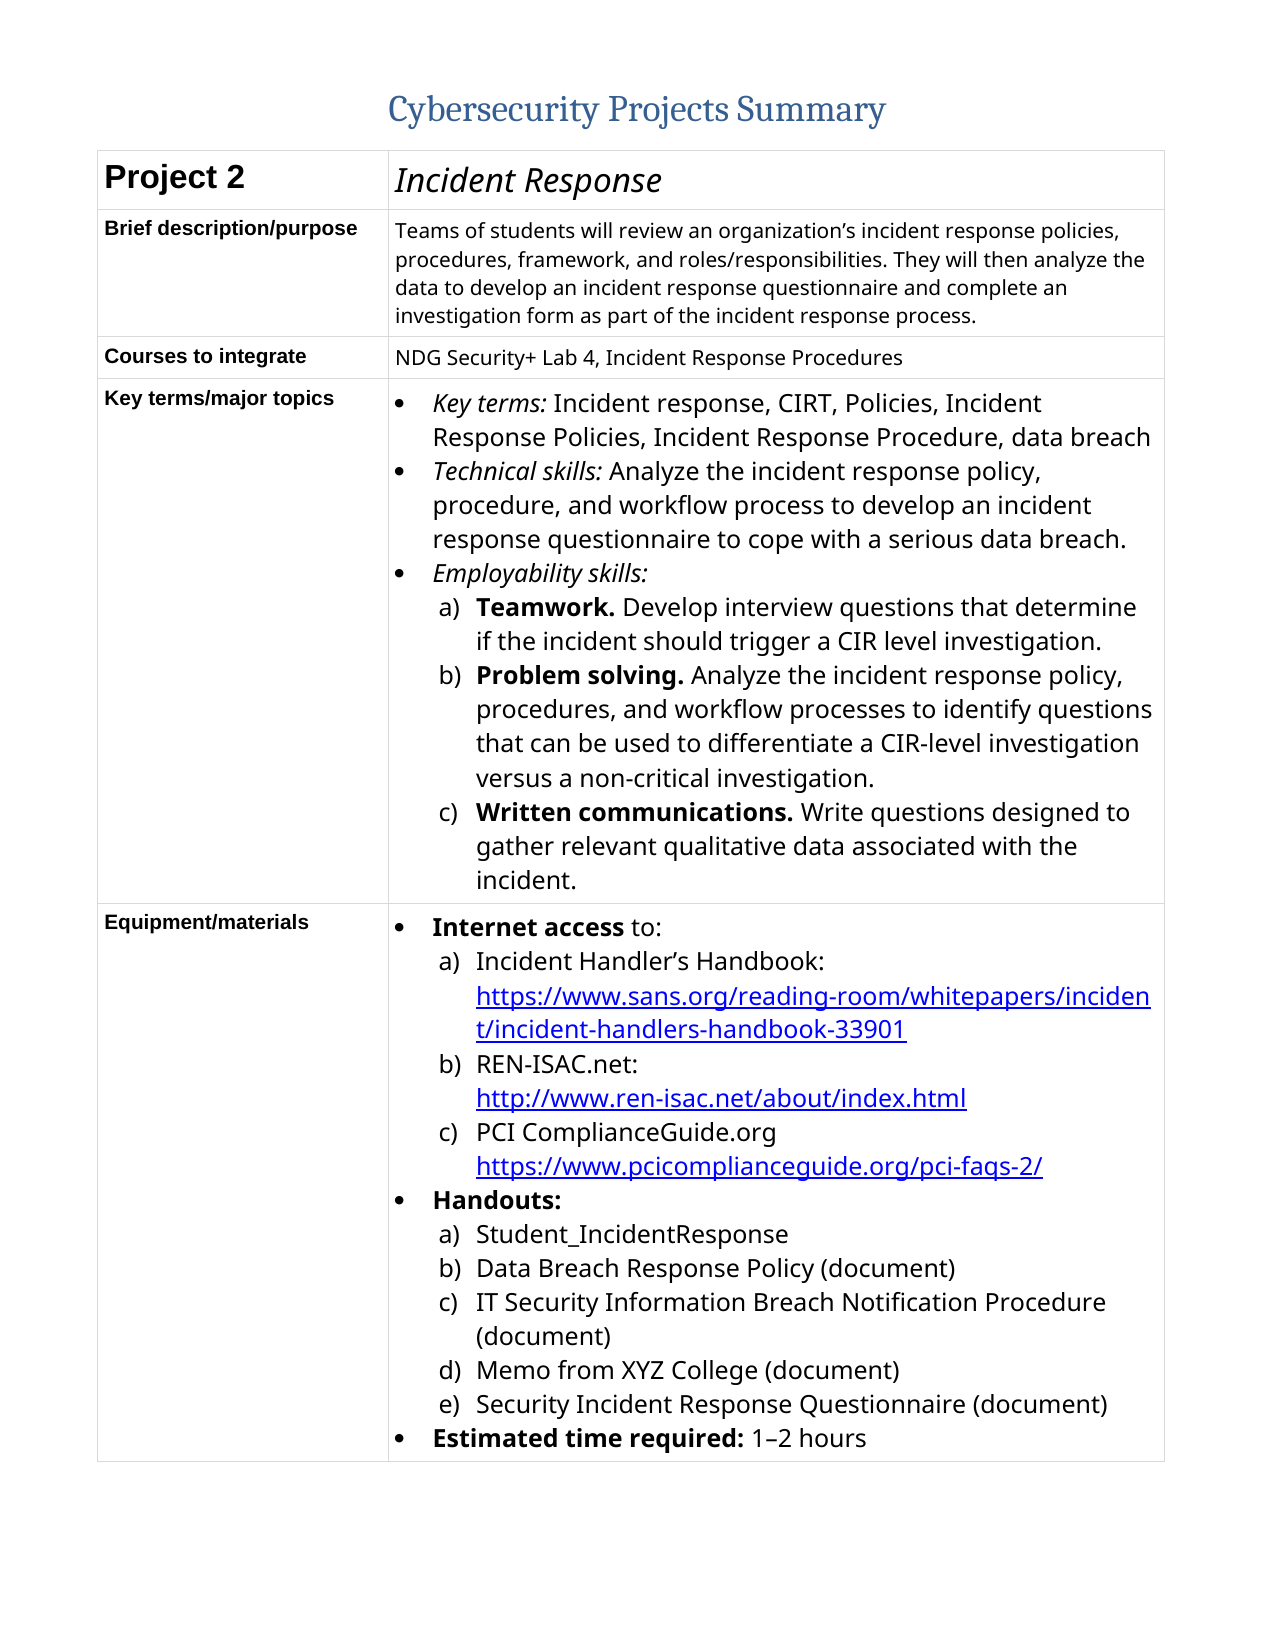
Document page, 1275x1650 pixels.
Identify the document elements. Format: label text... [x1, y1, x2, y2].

table_cell Internet access to: Incident Handler’s Handbook: https://www.sans.org/reading-room/whitepapers/incident/incident-handlers-handbook-33901 REN-ISAC.net: http://www.ren-isac.net/about/index.html PCI ComplianceGuide.org https://www.pcicomplianceguide.org/pci-faqs-2/ Handouts: Student_IncidentResponse Data Breach Response Policy (document) IT Security Information Breach Notification Procedure (document) Memo from XYZ College (document) Security Incident Response Questionnaire (document) Estimated time required: 1–2 hours [389, 904, 1164, 1461]
table_cell Key terms/major topics [98, 379, 388, 903]
table_cell Teams of students will review an organization’s incident response policies, procedures, framework, and roles/responsibilities. They will then analyze the data to develop an incident response questionnaire and complete an investigation form as part of the incident response process. [389, 210, 1164, 336]
table_cell Key terms: Incident response, CIRT, Policies, Incident Response Policies, Incident Response Procedure, data breach Technical skills: Analyze the incident response policy, procedure, and workflow process to develop an incident response questionnaire to cope with a serious data breach. Employability skills: Teamwork. Develop interview questions that determine if the incident should trigger a CIR level investigation. Problem solving. Analyze the incident response policy, procedures, and workflow processes to identify questions that can be used to differentiate a CIR-level investigation versus a non-critical investigation. Written communications. Write questions designed to gather relevant qualitative data associated with the incident. [389, 379, 1164, 903]
table_cell NDG Security+ Lab 4, Incident Response Procedures [389, 337, 1164, 378]
table_cell Courses to integrate [98, 337, 388, 378]
table_header Incident Response [389, 151, 1164, 209]
table_header Project 2 [98, 151, 388, 209]
table_cell Equipment/materials [98, 904, 388, 1461]
table_cell Brief description/purpose [98, 210, 388, 336]
